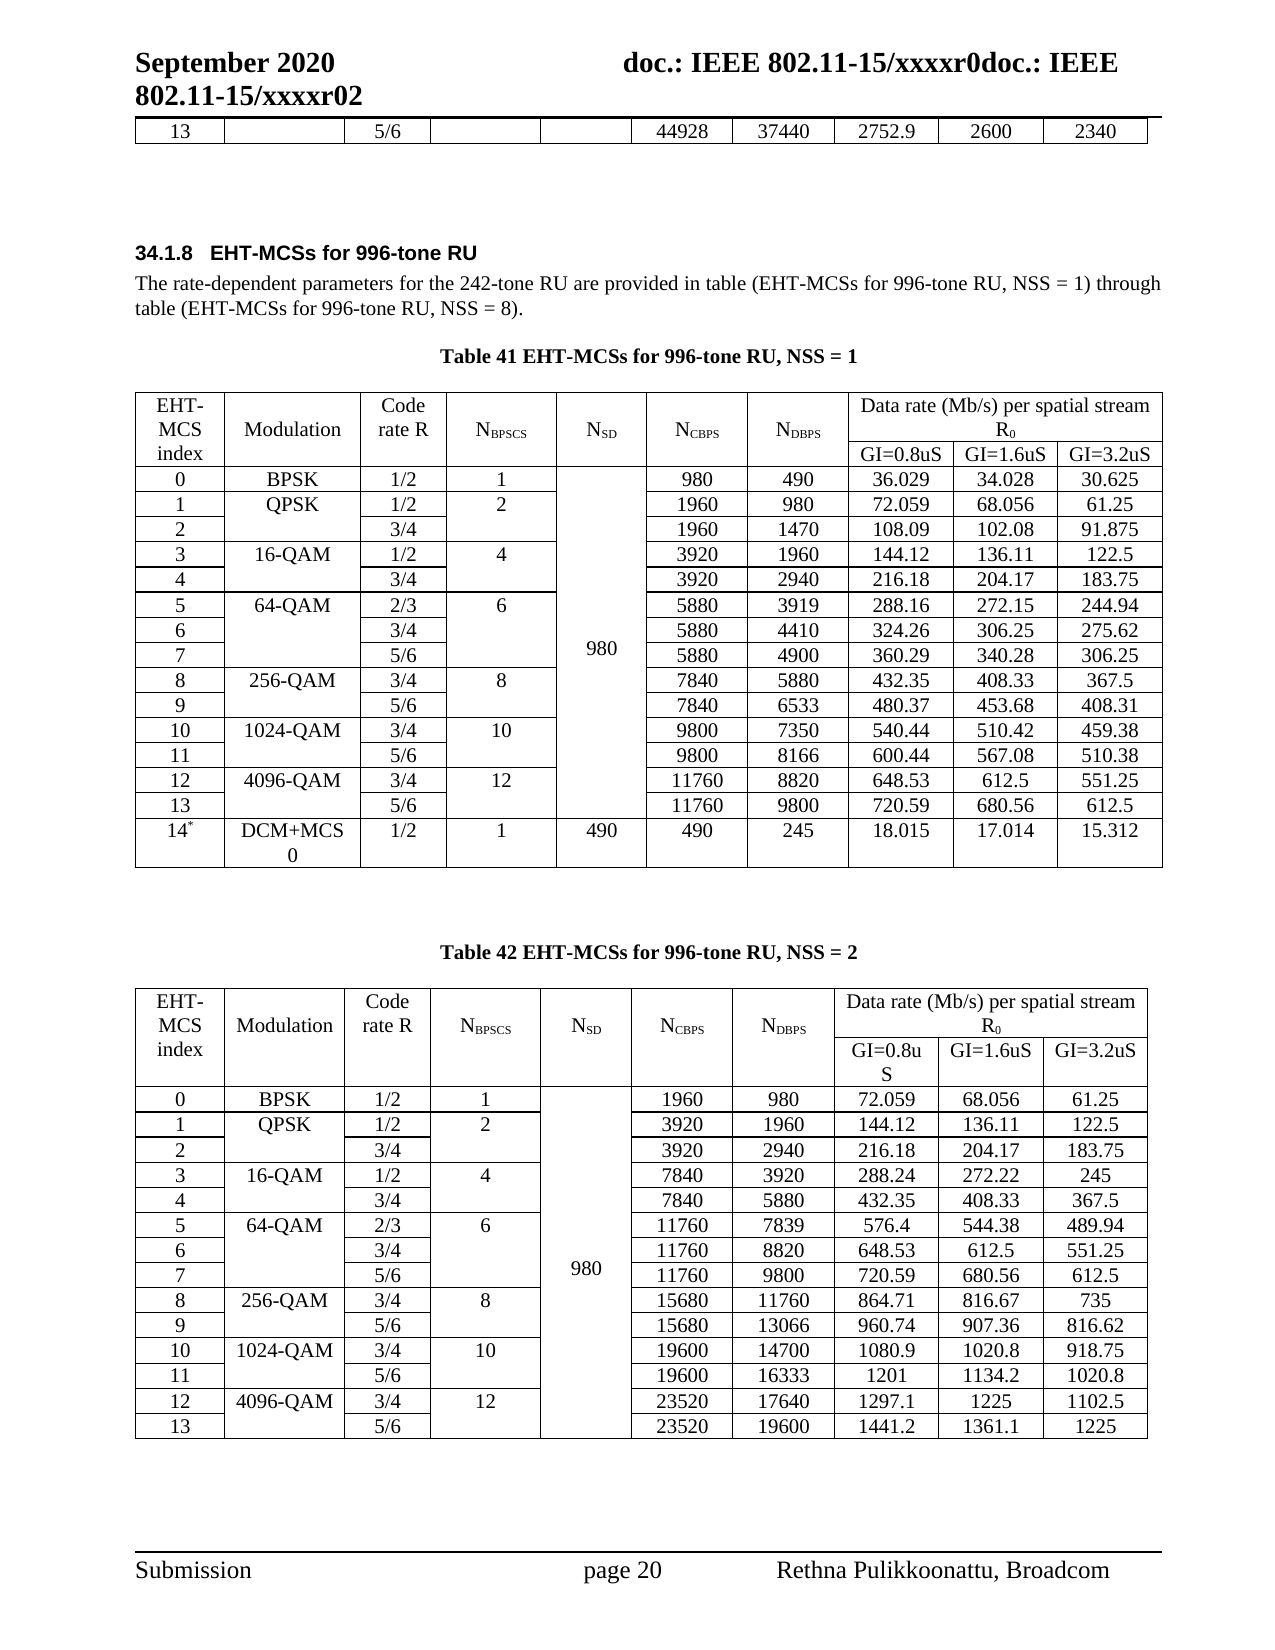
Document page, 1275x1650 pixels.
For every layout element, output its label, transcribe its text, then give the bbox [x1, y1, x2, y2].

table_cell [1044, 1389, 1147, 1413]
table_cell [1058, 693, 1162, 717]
text Table 41 EHT-MCSs for 996-tone RU, NSS = 1 [135, 343, 1162, 368]
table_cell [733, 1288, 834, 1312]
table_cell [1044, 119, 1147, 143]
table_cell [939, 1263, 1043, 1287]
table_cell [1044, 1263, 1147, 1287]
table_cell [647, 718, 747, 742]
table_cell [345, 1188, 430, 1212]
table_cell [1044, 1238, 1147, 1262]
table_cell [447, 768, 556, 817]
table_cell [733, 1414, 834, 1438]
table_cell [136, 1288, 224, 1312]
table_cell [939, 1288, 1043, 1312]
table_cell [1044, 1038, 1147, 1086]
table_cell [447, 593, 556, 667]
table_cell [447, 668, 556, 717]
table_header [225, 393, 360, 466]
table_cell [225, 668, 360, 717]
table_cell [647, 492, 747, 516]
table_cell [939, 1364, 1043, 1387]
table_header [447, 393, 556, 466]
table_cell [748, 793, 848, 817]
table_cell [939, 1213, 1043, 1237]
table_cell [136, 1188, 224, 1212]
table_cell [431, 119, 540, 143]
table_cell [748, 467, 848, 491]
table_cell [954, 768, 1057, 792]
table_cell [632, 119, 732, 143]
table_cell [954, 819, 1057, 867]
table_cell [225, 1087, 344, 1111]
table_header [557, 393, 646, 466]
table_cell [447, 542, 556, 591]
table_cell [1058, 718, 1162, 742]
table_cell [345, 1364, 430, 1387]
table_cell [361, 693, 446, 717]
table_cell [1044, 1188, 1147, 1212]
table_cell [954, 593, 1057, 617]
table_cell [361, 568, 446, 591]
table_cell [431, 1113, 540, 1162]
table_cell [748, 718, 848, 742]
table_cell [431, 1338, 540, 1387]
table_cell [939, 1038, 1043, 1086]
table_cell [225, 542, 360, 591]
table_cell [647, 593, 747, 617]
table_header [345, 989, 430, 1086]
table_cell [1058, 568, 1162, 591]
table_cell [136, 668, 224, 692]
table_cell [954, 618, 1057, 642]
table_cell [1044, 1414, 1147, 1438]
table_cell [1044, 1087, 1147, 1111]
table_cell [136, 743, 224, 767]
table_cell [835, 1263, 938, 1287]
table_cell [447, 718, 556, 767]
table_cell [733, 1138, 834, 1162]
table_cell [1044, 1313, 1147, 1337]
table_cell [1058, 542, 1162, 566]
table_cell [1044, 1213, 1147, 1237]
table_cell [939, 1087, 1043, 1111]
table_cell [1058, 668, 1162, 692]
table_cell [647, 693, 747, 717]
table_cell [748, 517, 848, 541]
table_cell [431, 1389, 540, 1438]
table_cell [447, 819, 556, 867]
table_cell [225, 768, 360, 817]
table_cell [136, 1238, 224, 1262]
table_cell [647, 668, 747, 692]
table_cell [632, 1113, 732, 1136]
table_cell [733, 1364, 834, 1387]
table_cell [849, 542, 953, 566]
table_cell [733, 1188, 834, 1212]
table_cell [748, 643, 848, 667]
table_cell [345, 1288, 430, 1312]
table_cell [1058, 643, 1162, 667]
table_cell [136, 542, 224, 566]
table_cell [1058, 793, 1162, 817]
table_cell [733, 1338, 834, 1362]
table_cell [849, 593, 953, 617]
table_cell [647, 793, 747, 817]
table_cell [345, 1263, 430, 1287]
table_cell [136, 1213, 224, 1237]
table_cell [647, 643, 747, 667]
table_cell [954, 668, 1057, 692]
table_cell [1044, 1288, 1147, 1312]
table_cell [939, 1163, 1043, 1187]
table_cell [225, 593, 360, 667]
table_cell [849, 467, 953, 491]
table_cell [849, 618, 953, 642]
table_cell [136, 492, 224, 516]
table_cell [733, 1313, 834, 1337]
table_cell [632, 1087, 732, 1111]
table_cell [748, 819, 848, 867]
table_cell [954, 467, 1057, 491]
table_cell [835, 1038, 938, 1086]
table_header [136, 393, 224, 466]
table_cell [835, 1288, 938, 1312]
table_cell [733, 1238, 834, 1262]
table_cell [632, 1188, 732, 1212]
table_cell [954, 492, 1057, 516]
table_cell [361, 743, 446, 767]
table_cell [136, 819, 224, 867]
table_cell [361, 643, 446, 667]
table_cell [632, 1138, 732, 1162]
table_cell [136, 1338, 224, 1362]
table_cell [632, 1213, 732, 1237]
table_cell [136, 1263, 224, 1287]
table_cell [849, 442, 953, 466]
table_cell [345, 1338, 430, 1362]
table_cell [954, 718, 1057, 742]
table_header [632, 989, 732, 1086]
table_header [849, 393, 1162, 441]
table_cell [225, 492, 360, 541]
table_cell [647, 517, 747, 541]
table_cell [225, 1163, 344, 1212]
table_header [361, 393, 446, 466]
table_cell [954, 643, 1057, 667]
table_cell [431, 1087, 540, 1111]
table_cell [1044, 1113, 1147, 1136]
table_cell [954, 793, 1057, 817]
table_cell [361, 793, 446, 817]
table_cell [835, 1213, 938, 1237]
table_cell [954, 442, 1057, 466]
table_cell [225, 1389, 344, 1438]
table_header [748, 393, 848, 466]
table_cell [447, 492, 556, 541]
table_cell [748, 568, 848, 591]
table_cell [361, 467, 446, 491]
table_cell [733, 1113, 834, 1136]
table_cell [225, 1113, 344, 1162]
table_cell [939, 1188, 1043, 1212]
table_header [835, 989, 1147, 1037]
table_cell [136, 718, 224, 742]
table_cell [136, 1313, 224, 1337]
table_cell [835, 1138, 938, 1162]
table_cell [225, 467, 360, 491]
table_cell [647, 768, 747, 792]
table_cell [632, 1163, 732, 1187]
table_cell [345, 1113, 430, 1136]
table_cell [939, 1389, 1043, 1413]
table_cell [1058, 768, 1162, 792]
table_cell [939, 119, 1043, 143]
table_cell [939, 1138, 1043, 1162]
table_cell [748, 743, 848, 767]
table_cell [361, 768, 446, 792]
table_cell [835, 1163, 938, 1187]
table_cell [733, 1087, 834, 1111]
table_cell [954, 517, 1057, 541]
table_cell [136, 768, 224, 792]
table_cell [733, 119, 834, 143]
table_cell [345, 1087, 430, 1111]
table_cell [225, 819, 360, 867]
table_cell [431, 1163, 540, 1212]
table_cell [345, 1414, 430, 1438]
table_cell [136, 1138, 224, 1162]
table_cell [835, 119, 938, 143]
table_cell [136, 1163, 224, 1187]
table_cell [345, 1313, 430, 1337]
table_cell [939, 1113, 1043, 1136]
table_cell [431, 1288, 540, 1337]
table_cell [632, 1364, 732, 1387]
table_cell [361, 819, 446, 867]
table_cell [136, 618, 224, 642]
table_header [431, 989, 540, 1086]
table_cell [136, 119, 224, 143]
subtitle EHT-MCSs for 996-tone RU [135, 241, 1162, 265]
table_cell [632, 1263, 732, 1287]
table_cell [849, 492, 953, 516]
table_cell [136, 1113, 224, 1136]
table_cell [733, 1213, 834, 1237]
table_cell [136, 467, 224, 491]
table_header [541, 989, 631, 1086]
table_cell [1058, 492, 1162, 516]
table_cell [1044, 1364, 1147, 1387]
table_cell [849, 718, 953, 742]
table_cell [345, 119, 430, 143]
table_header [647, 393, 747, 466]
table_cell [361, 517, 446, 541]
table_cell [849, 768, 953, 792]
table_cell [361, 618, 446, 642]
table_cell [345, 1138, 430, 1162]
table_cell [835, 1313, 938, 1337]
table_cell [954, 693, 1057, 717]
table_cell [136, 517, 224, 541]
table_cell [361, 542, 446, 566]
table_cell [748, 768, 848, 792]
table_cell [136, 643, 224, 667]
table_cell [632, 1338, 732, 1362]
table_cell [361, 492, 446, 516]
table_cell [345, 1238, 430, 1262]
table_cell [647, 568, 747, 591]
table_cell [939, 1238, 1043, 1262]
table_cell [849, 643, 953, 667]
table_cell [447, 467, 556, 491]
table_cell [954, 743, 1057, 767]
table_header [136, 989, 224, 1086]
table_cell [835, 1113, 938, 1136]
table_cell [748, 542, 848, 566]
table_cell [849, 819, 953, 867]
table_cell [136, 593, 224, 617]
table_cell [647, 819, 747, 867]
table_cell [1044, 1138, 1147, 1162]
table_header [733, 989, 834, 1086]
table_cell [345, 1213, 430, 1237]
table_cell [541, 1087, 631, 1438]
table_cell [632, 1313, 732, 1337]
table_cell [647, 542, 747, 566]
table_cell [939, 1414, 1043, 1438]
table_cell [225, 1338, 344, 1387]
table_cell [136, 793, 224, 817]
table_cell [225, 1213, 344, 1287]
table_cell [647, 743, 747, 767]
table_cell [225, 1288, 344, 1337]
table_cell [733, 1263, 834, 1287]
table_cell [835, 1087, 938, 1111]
text Table 42 EHT-MCSs for 996-tone RU, NSS = 2 [135, 940, 1162, 964]
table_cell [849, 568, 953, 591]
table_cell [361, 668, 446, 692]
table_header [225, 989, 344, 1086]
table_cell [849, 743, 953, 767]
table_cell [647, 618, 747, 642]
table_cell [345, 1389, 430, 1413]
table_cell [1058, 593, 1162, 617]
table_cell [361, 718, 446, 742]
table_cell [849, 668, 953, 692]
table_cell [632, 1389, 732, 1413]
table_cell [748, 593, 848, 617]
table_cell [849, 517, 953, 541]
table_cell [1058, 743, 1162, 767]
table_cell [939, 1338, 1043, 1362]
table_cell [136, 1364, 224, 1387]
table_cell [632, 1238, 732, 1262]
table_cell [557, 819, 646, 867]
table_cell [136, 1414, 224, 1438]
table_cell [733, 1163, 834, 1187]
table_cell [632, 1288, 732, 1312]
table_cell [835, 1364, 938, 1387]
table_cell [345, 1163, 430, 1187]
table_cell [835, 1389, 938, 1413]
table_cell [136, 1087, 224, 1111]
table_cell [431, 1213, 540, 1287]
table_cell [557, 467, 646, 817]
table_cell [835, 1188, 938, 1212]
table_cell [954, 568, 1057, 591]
text The rate-dependent parameters for the 242-tone RU are provided in table (EHT-MCSs for 996-tone RU, NSS = 1) through table (EHT-MCSs for 996-tone RU, NSS = 8). [135, 271, 1162, 319]
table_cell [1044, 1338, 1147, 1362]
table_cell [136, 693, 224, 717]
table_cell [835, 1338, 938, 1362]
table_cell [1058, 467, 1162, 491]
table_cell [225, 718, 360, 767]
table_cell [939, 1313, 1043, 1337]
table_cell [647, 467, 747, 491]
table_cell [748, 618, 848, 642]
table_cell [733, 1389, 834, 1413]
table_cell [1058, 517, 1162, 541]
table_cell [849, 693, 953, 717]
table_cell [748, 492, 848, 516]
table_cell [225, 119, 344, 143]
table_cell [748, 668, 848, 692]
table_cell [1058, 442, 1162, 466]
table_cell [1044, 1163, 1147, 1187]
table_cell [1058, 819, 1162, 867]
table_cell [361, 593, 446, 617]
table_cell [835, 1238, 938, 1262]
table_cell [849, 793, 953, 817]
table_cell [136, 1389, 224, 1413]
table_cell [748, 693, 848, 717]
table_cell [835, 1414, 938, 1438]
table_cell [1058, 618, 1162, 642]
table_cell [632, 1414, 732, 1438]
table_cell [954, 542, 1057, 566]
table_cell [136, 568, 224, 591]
